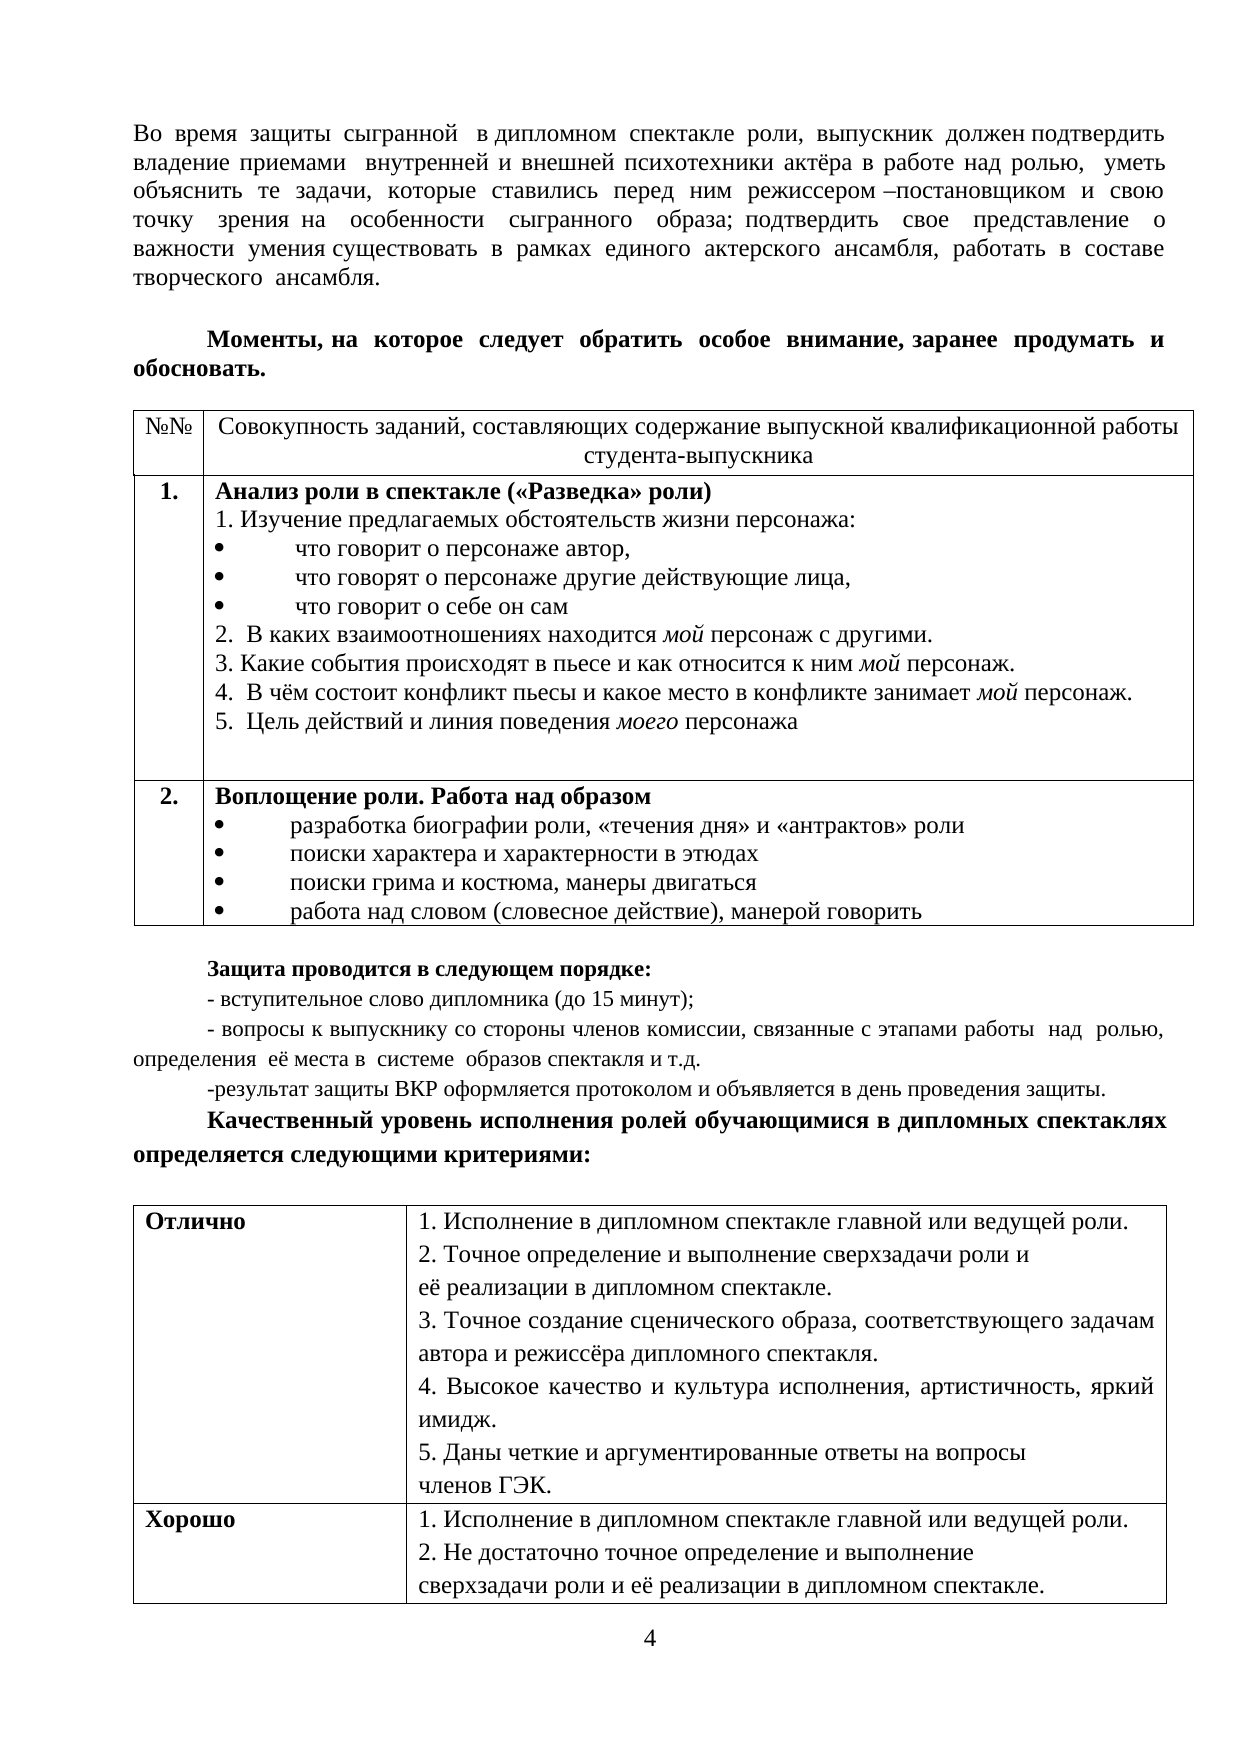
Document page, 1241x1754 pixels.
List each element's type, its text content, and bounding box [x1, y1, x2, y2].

table_cell Хорошо [134, 1504, 406, 1603]
table_header Совокупность заданий, составляющих содержание выпускной квалификационной работы студента-выпускника [204, 411, 1193, 475]
text - вопросы к выпускнику со стороны членов комиссии, связанные с этапами работы над ролью, определения её места в системе образов спектакля и т.д. [133, 1015, 1167, 1072]
text - вступительное слово дипломника (до 15 минут); [133, 985, 1167, 1011]
table_cell Воплощение роли. Работа над образом разработка биографии роли, «течения дня» и «антрактов» роли поиски характера и характерности в этюдах поиски грима и костюма, манеры двигаться работа над словом (словесное действие), манерой говорить [204, 781, 1193, 925]
table_header 1. Исполнение в дипломном спектакле главной или ведущей роли. 2. Точное определение и выполнение сверхзадачи роли и её реализации в дипломном спектакле. 3. Точное создание сценического образа, соответствующего задачам автора и режиссёра дипломного спектакля. 4. Высокое качество и культура исполнения, артистичность, яркий имидж. 5. Даны четкие и аргументированные ответы на вопросы членов ГЭК. [407, 1206, 1166, 1503]
table_header Отлично [134, 1206, 406, 1503]
text Качественный уровень исполнения ролей обучающимися в дипломных спектаклях определяется следующими критериями: [133, 1106, 1167, 1167]
table_cell Анализ роли в спектакле («Разведка» роли) 1. Изучение предлагаемых обстоятельств жизни персонажа: что говорит о персонаже автор, что говорят о персонаже другие действующие лица, что говорит о себе он сам 2. В каких взаимоотношениях находится мой персонаж с другими. 3. Какие события происходят в пьесе и как относится к ним мой персонаж. 4. В чём состоит конфликт пьесы и какое место в конфликте занимает мой персонаж. 5. Цель действий и линия поведения моего персонажа [204, 476, 1193, 780]
table_header №№ [134, 411, 203, 475]
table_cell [407, 1504, 1166, 1603]
table_cell 1. [135, 476, 203, 780]
text Моменты, на которое следует обратить особое внимание, заранее продумать и обосновать. [133, 324, 1167, 382]
text Защита проводится в следующем порядке: [133, 954, 1167, 981]
text Во время защиты сыгранной в дипломном спектакле роли, выпускник должен подтвердить владение приемами внутренней и внешней психотехники актёра в работе над ролью, уметь объяснить те задачи, которые ставились перед ним режиссером –постановщиком и свою точку зрения на особенности сыгранного образа; подтвердить свое представление о важности умения существовать в рамках единого актерского ансамбля, работать в составе творческого ансамбля. [133, 118, 1167, 291]
text -результат защиты ВКР оформляется протоколом и объявляется в день проведения защиты. [133, 1075, 1167, 1102]
table_cell 2. [135, 781, 203, 925]
